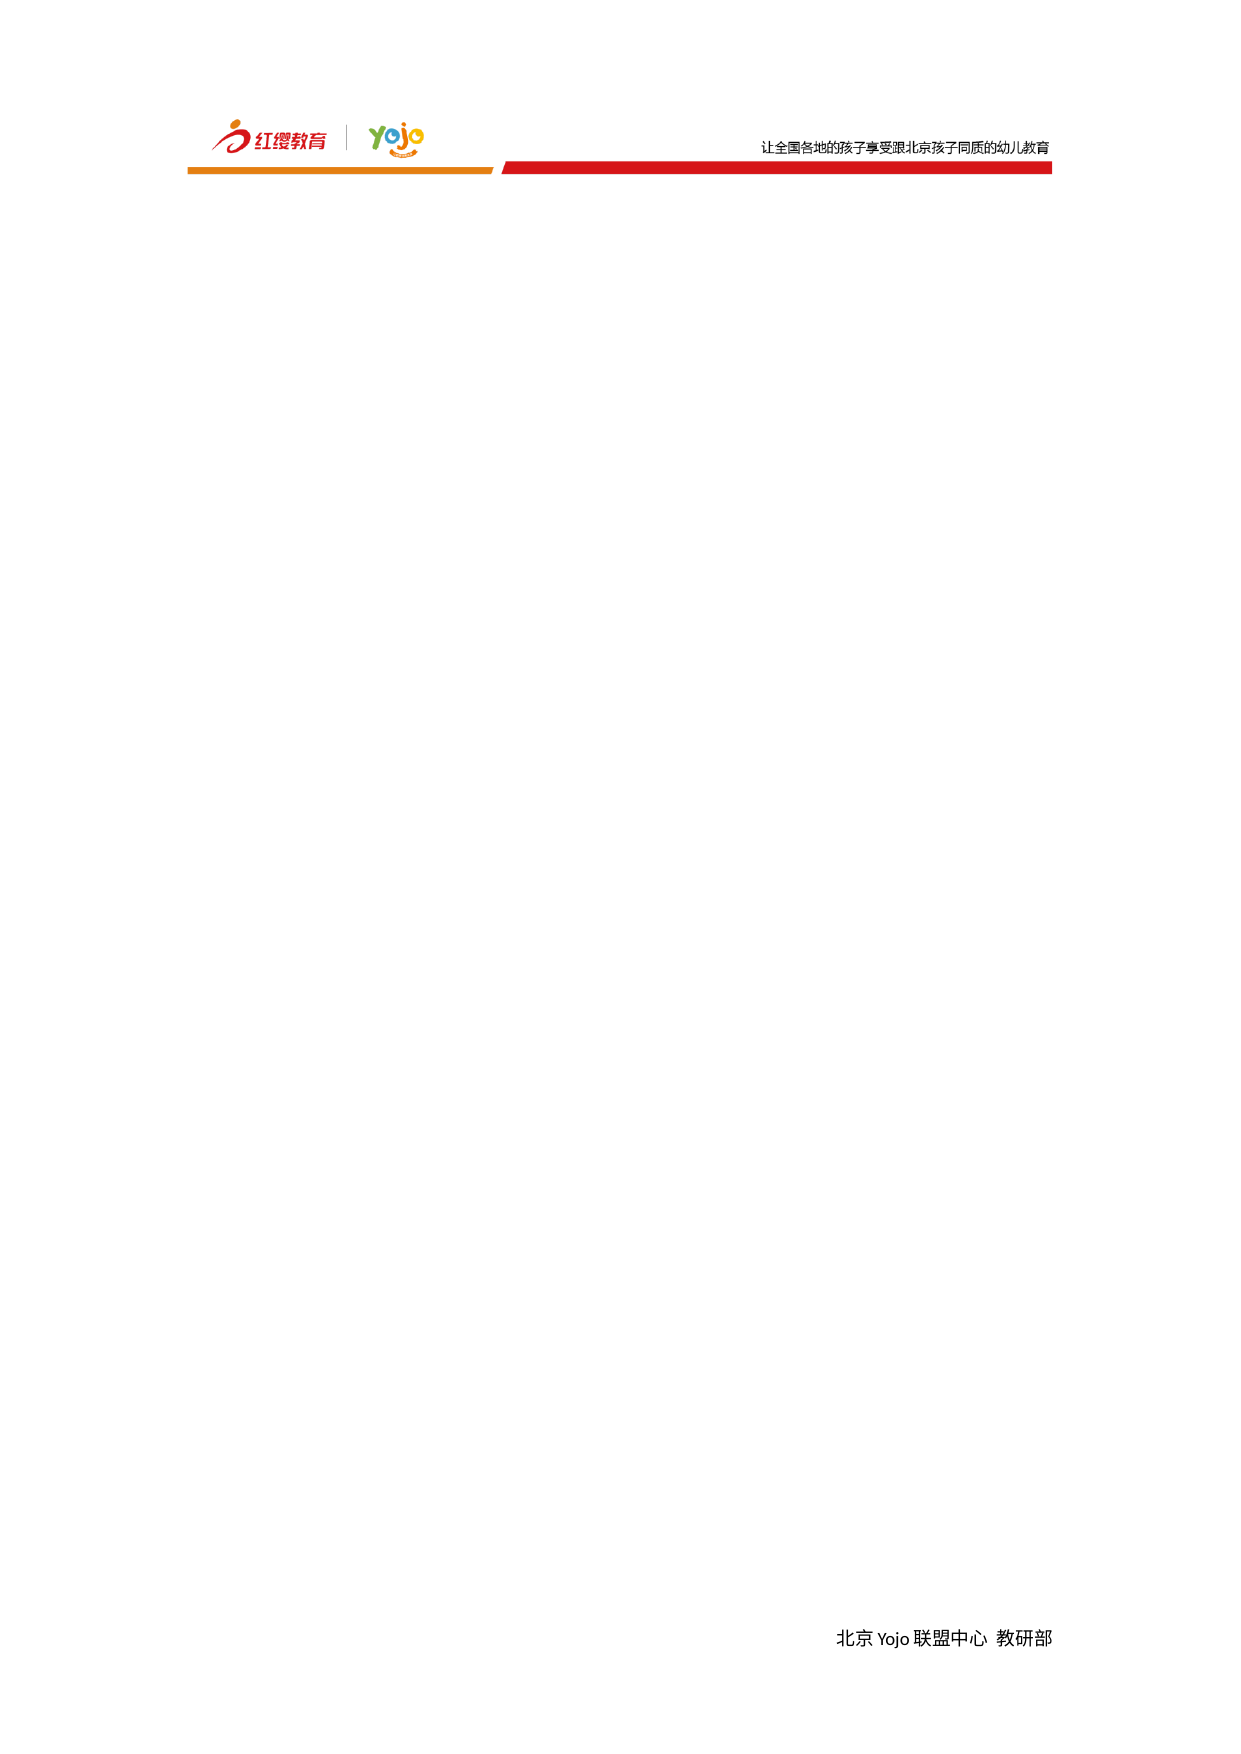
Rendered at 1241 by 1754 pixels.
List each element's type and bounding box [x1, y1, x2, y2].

picture [187, 90, 1053, 192]
